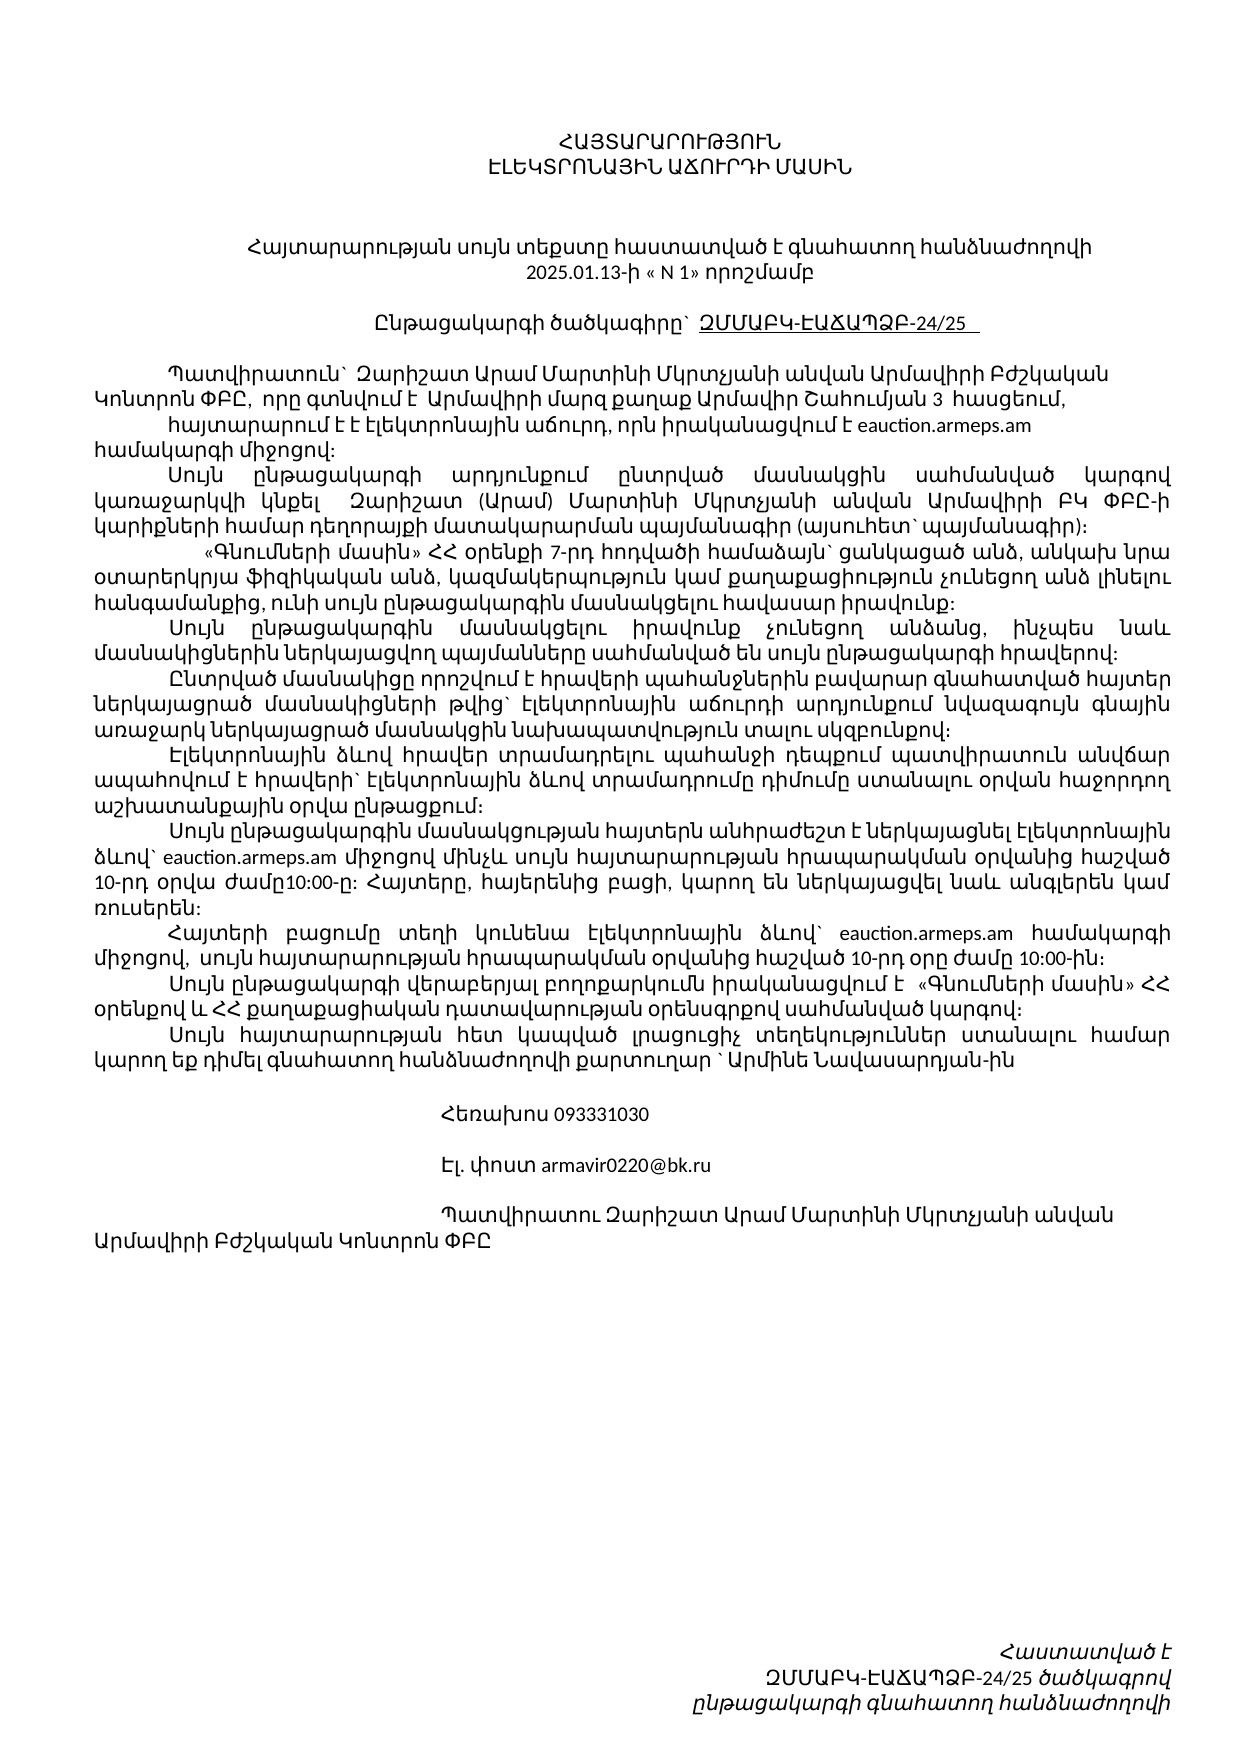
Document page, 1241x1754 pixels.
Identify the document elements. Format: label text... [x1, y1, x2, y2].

text «Գնումների մասին» ՀՀ օրենքի 7-րդ հոդվածի համաձայն` ցանկացած անձ, անկախ նրա օտարերկրյա ֆիզիկական անձ, կազմակերպություն կամ քաղաքացիություն չունեցող անձ լինելու հանգամանքից, ունի սույն ընթացակարգին մասնակցելու հավասար իրավունք: [94, 539, 1171, 615]
text ԷԼԵԿՏՐՈՆԱՅԻՆ ԱՃՈՒՐԴԻ ՄԱՍԻՆ [94, 154, 1171, 180]
text Սույն ընթացակարգին մասնակցելու իրավունք չունեցող անձանց, ինչպես նաև մասնակիցներին ներկայացվող պայմանները սահմանված են սույն ընթացակարգի հրավերով: [94, 615, 1171, 666]
text Սույն հայտարարության հետ կապված լրացուցիչ տեղեկություններ ստանալու համար կարող եք դիմել գնահատող հանձնաժողովի քարտուղար ` Արմինե Նավասարդյան-ին [94, 1022, 1171, 1073]
text Հայտերի բացումը տեղի կունենա էլեկտրոնային ձևով` eauction.armeps.am համակարգի միջոցով, սույն հայտարարության հրապարակման օրվանից հաշված 10-րդ օրը ժամը 10:00-ին։ [94, 920, 1171, 971]
text ԶՄՄԱԲԿ-ԷԱՃԱՊՁԲ-24/25 ծածկագրով [94, 1665, 1171, 1690]
text Սույն ընթացակարգի արդյունքում ընտրված մասնակցին սահմանված կարգով կառաջարկվի կնքել Զարիշատ (Արամ) Մարտինի Մկրտչյանի անվան Արմավիրի ԲԿ ՓԲԸ-ի կարիքների համար դեղորայքի մատակարարման պայմանագիր (այսուհետ` պայմանագիր)։ [94, 463, 1171, 539]
text Հայտարարության սույն տեքստը հաստատված է գնահատող հանձնաժողովի [94, 234, 1171, 259]
text հայտարարում է է էլեկտրոնային աճուրդ, որն իրականացվում է eauction.armeps.am համակարգի միջոցով: [94, 412, 1171, 463]
text Սույն ընթացակարգին մասնակցության հայտերն անհրաժեշտ է ներկայացնել էլեկտրոնային ձևով` eauction.armeps.am միջոցով մինչև սույն հայտարարության հրապարակման օրվանից հաշված 10-րդ օրվա ժամը10:00-ը: Հայտերը, հայերենից բացի, կարող են ներկայացվել նաև անգլերեն կամ ռուսերեն: [94, 818, 1171, 920]
text Պատվիրատու Զարիշատ Արամ Մարտինի Մկրտչյանի անվան Արմավիրի Բժշկական Կոնտրոն ՓԲԸ [94, 1203, 1171, 1253]
text Հաստատված է [94, 1639, 1171, 1665]
text Պատվիրատուն` Զարիշատ Արամ Մարտինի Մկրտչյանի անվան Արմավիրի Բժշկական Կոնտրոն ՓԲԸ, որը գտնվում է Արմավիրի մարզ քաղաք Արմավիր Շահումյան 3 հասցեում, [94, 361, 1171, 412]
text 2025.01.13 -ի « N 1» որոշմամբ [94, 259, 1171, 285]
text Էլ. փոստ armavir0220@bk.ru [94, 1152, 1171, 1177]
text Ընտրված մասնակիցը որոշվում է հրավերի պահանջներին բավարար գնահատված հայտեր ներկայացրած մասնակիցների թվից` էլեկտրոնային աճուրդի արդյունքում նվազագույն գնային առաջարկ ներկայացրած մասնակցին նախապատվություն տալու սկզբունքով։ [94, 666, 1171, 742]
text Սույն ընթացակարգի վերաբերյալ բողոքարկումն իրականացվում է «Գնումների մասին» ՀՀ օրենքով և ՀՀ քաղաքացիական դատավարության օրենսգրքով սահմանված կարգով։ [94, 971, 1171, 1022]
text Ընթացակարգի ծածկագիրը` ԶՄՄԱԲԿ-ԷԱՃԱՊՁԲ-24/25 [94, 310, 1171, 336]
text ընթացակարգի գնահատող հանձնաժողովի [94, 1690, 1171, 1716]
text Հեռախոս 093331030 [94, 1101, 1171, 1126]
text Էլեկտրոնային ձևով հրավեր տրամադրելու պահանջի դեպքում պատվիրատուն անվճար ապահովում է հրավերի` էլեկտրոնային ձևով տրամադրումը դիմումը ստանալու օրվան հաջորդող աշխատանքային օրվա ընթացքում։ [94, 742, 1171, 818]
text ՀԱՅՏԱՐԱՐՈՒԹՅՈՒՆ [94, 129, 1171, 154]
